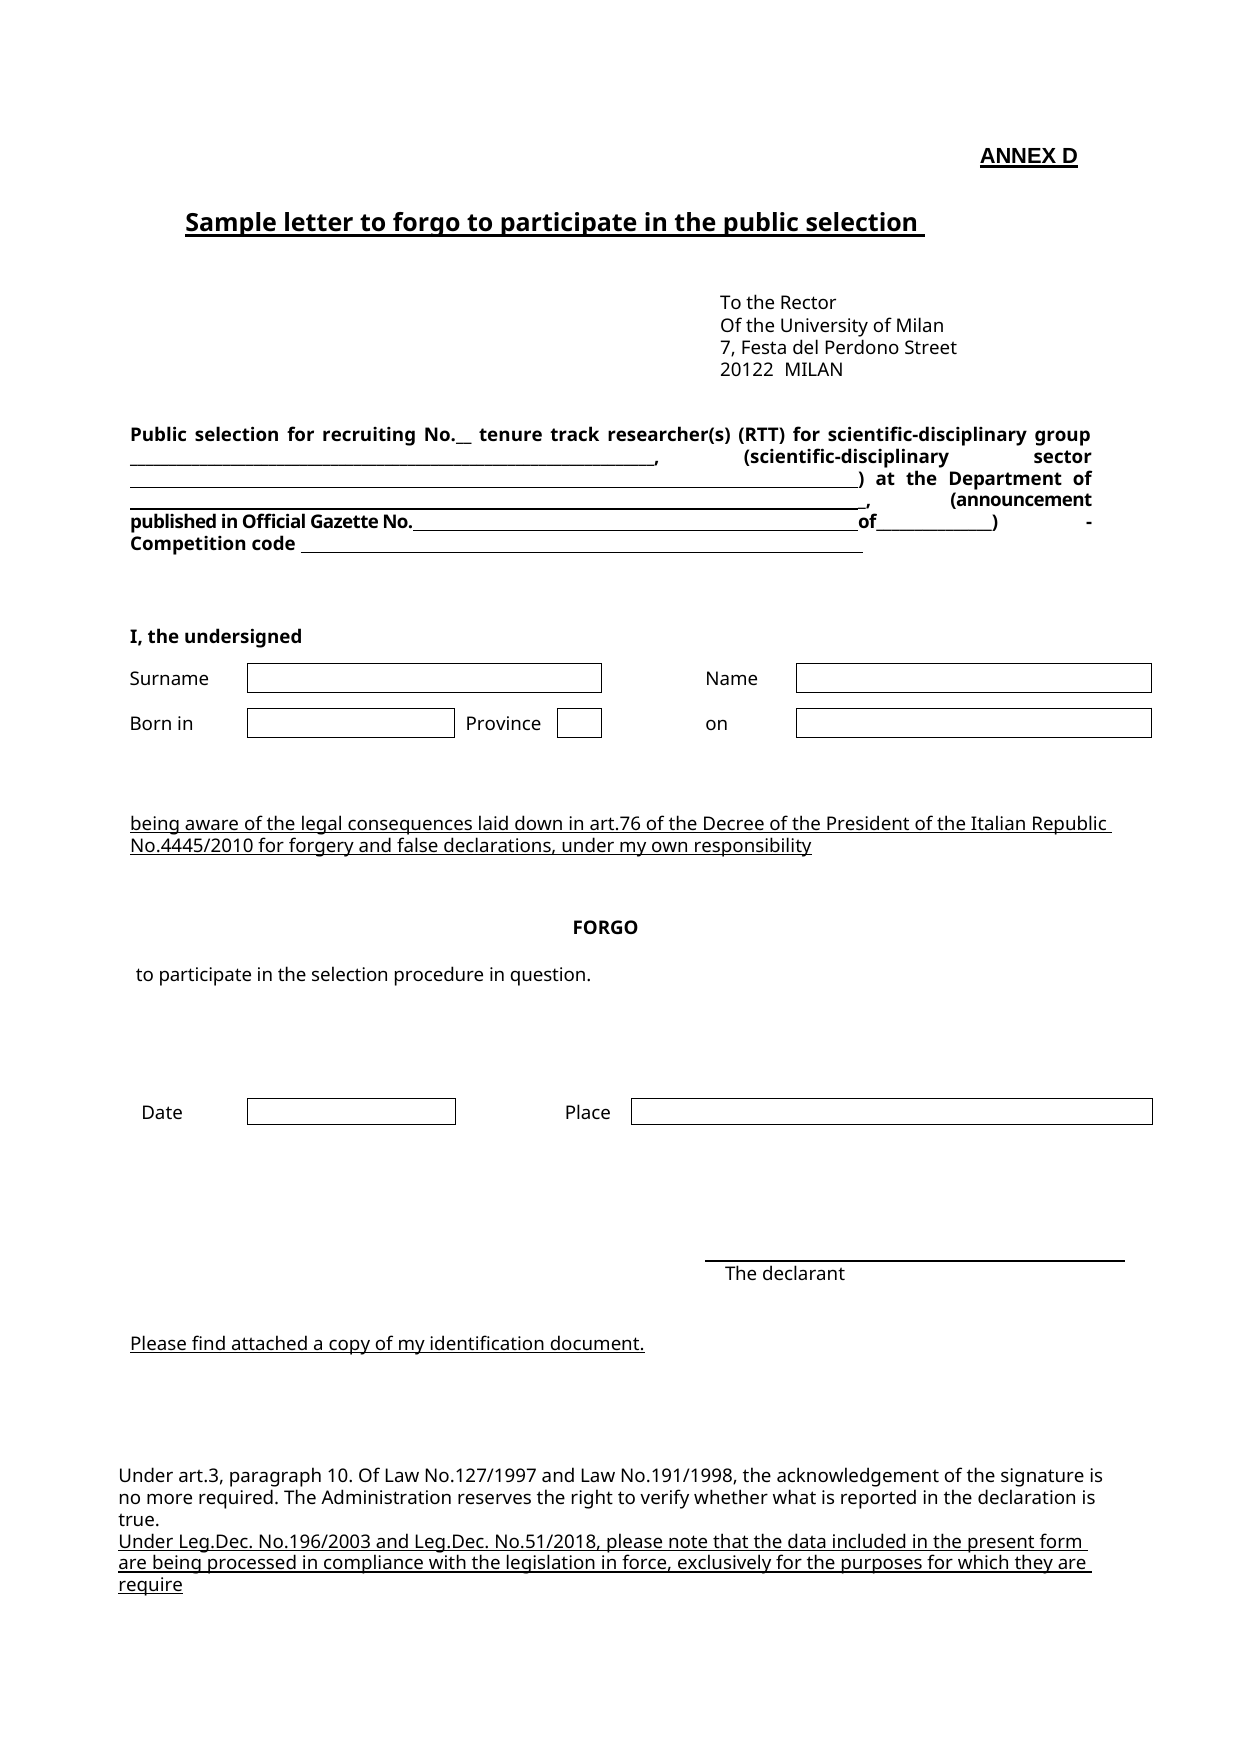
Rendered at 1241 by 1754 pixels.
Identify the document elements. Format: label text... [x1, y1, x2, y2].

text 7, Festa del Perdono Street [720, 337, 973, 359]
text To the Rector [720, 289, 1122, 315]
table_header [558, 709, 601, 737]
table_header [797, 664, 1151, 692]
table_header Surname [118, 663, 247, 692]
table_header Province [455, 708, 557, 737]
text The declarant [720, 1261, 1122, 1286]
table_header [248, 664, 601, 692]
text Of the University of Milan [720, 315, 973, 337]
text Under art.3, paragraph 10. Of Law No.127/1997 and Law No.191/1998, the acknowledgement of the signature is no more required. The Administration reserves the right to verify whether what is reported in the declaration is true. [118, 1465, 1122, 1530]
text Public selection for recruiting No.__ tenure track researcher(s) (RTT) for scientific-disciplinary group ____________________________________________________________________, (scientific-disciplinary sector ) at the Department of _, (announcement published in Official Gazette No. of_______________) - Competition code [130, 424, 1092, 554]
subtitle Sample letter to forgo to participate in the public selection [185, 205, 1122, 239]
table_header on [602, 708, 796, 737]
text FORGO [118, 914, 1093, 940]
table_header [248, 709, 454, 737]
table_header Name [602, 663, 796, 692]
text Under Leg.Dec. No.196/2003 and Leg.Dec. No.51/2018, please note that the data included in the present form are being processed in compliance with the legislation in force, exclusively for the purposes for which they are require [118, 1531, 1111, 1596]
text I, the undersigned [130, 623, 1122, 649]
text being aware of the legal consequences laid down in art.76 of the Decree of the President of the Italian Republic No.4445/2010 for forgery and false declarations, under my own responsibility [130, 813, 1122, 856]
text to participate in the selection procedure in question. [136, 962, 1122, 987]
text 20122 MILAN [720, 359, 1122, 381]
text Please find attached a copy of my identification document. [130, 1330, 1122, 1355]
table_header Born in [118, 708, 247, 737]
text Date Place [141, 1099, 1122, 1125]
table_header [797, 709, 1151, 737]
